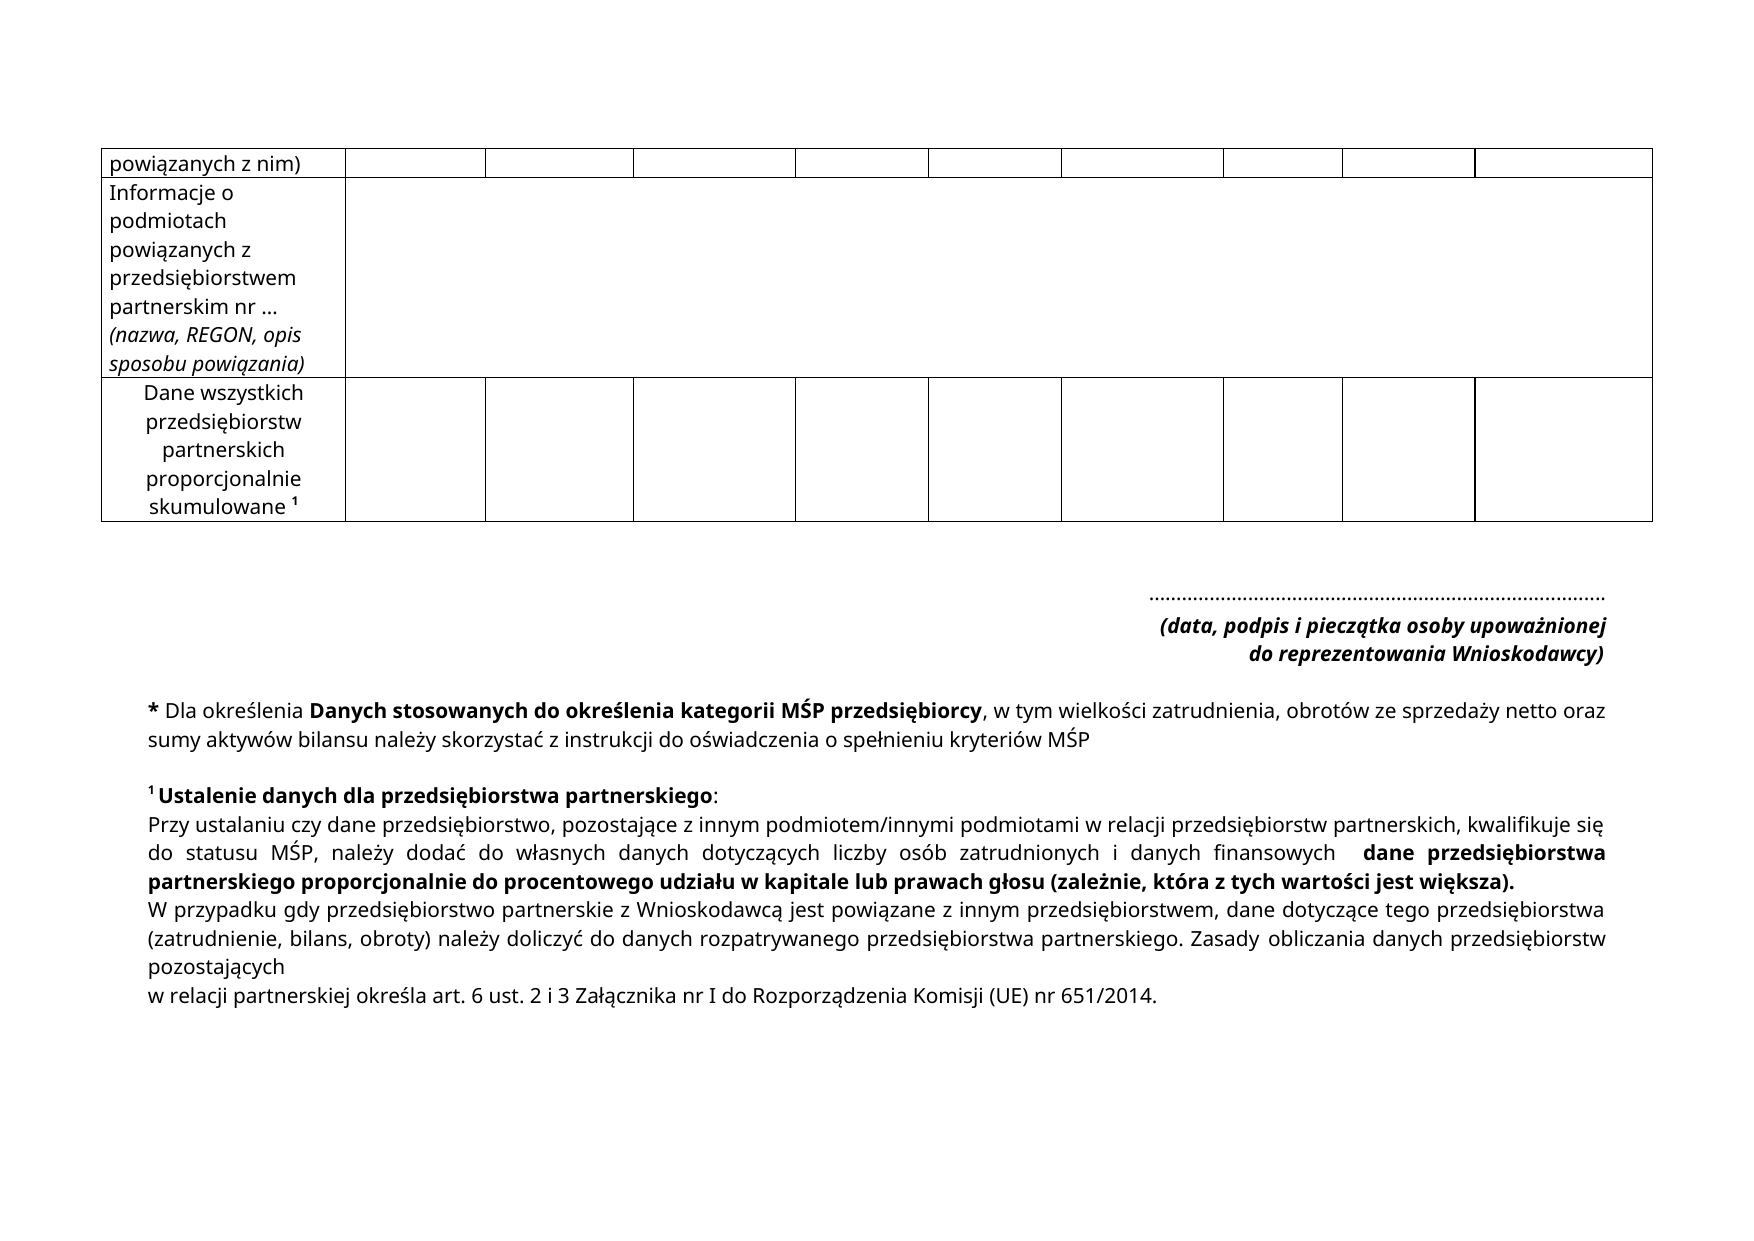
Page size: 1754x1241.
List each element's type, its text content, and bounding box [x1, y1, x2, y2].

table_cell [1224, 149, 1342, 177]
table_cell [486, 378, 633, 521]
text (data, podpis i pieczątka osoby upoważnionej [738, 611, 1606, 639]
table_cell [929, 378, 1061, 521]
table_cell [486, 149, 633, 177]
table_cell Dane wszystkich przedsiębiorstw partnerskich proporcjonalnie skumulowane 1 [102, 378, 345, 521]
table_cell [346, 149, 485, 177]
text Przy ustalaniu czy dane przedsiębiorstwo, pozostające z innym podmiotem/innymi podmiotami w relacji przedsiębiorstw partnerskich, kwalifikuje się do statusu MŚP, należy dodać do własnych danych dotyczących liczby osób zatrudnionych i danych finansowych dane przedsiębiorstwa partnerskiego proporcjonalnie do procentowego udziału w kapitale lub prawach głosu (zależnie, która z tych wartości jest większa). [148, 810, 1606, 895]
table_cell [634, 149, 795, 177]
text ………..……..…………………….……………………............... [590, 578, 1606, 607]
table_cell [1343, 378, 1474, 521]
table_cell [634, 378, 795, 521]
table_cell [346, 378, 485, 521]
table_cell [796, 378, 928, 521]
text * Dla określenia Danych stosowanych do określenia kategorii MŚP przedsiębiorcy, w tym wielkości zatrudnienia, obrotów ze sprzedaży netto oraz sumy aktywów bilansu należy skorzystać z instrukcji do oświadczenia o spełnieniu kryteriów MŚP [148, 696, 1606, 753]
table_cell [346, 178, 1652, 377]
text 1 Ustalenie danych dla przedsiębiorstwa partnerskiego: [148, 782, 1606, 810]
table_cell [1476, 149, 1652, 177]
table_cell [1224, 378, 1342, 521]
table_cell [102, 178, 345, 377]
table_cell [796, 149, 928, 177]
table_cell [1062, 149, 1223, 177]
table_cell [929, 149, 1061, 177]
table_cell [1476, 378, 1652, 521]
table_cell [1062, 378, 1223, 521]
text do reprezentowania Wnioskodawcy) [738, 639, 1606, 668]
text W przypadku gdy przedsiębiorstwo partnerskie z Wnioskodawcą jest powiązane z innym przedsiębiorstwem, dane dotyczące tego przedsiębiorstwa (zatrudnienie, bilans, obroty) należy doliczyć do danych rozpatrywanego przedsiębiorstwa partnerskiego. Zasady obliczania danych przedsiębiorstw pozostających w relacji partnerskiej określa art. 6 ust. 2 i 3 Załącznika nr I do Rozporządzenia Komisji (UE) nr 651/2014. [148, 895, 1606, 1009]
table_cell [1343, 149, 1474, 177]
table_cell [102, 149, 345, 177]
